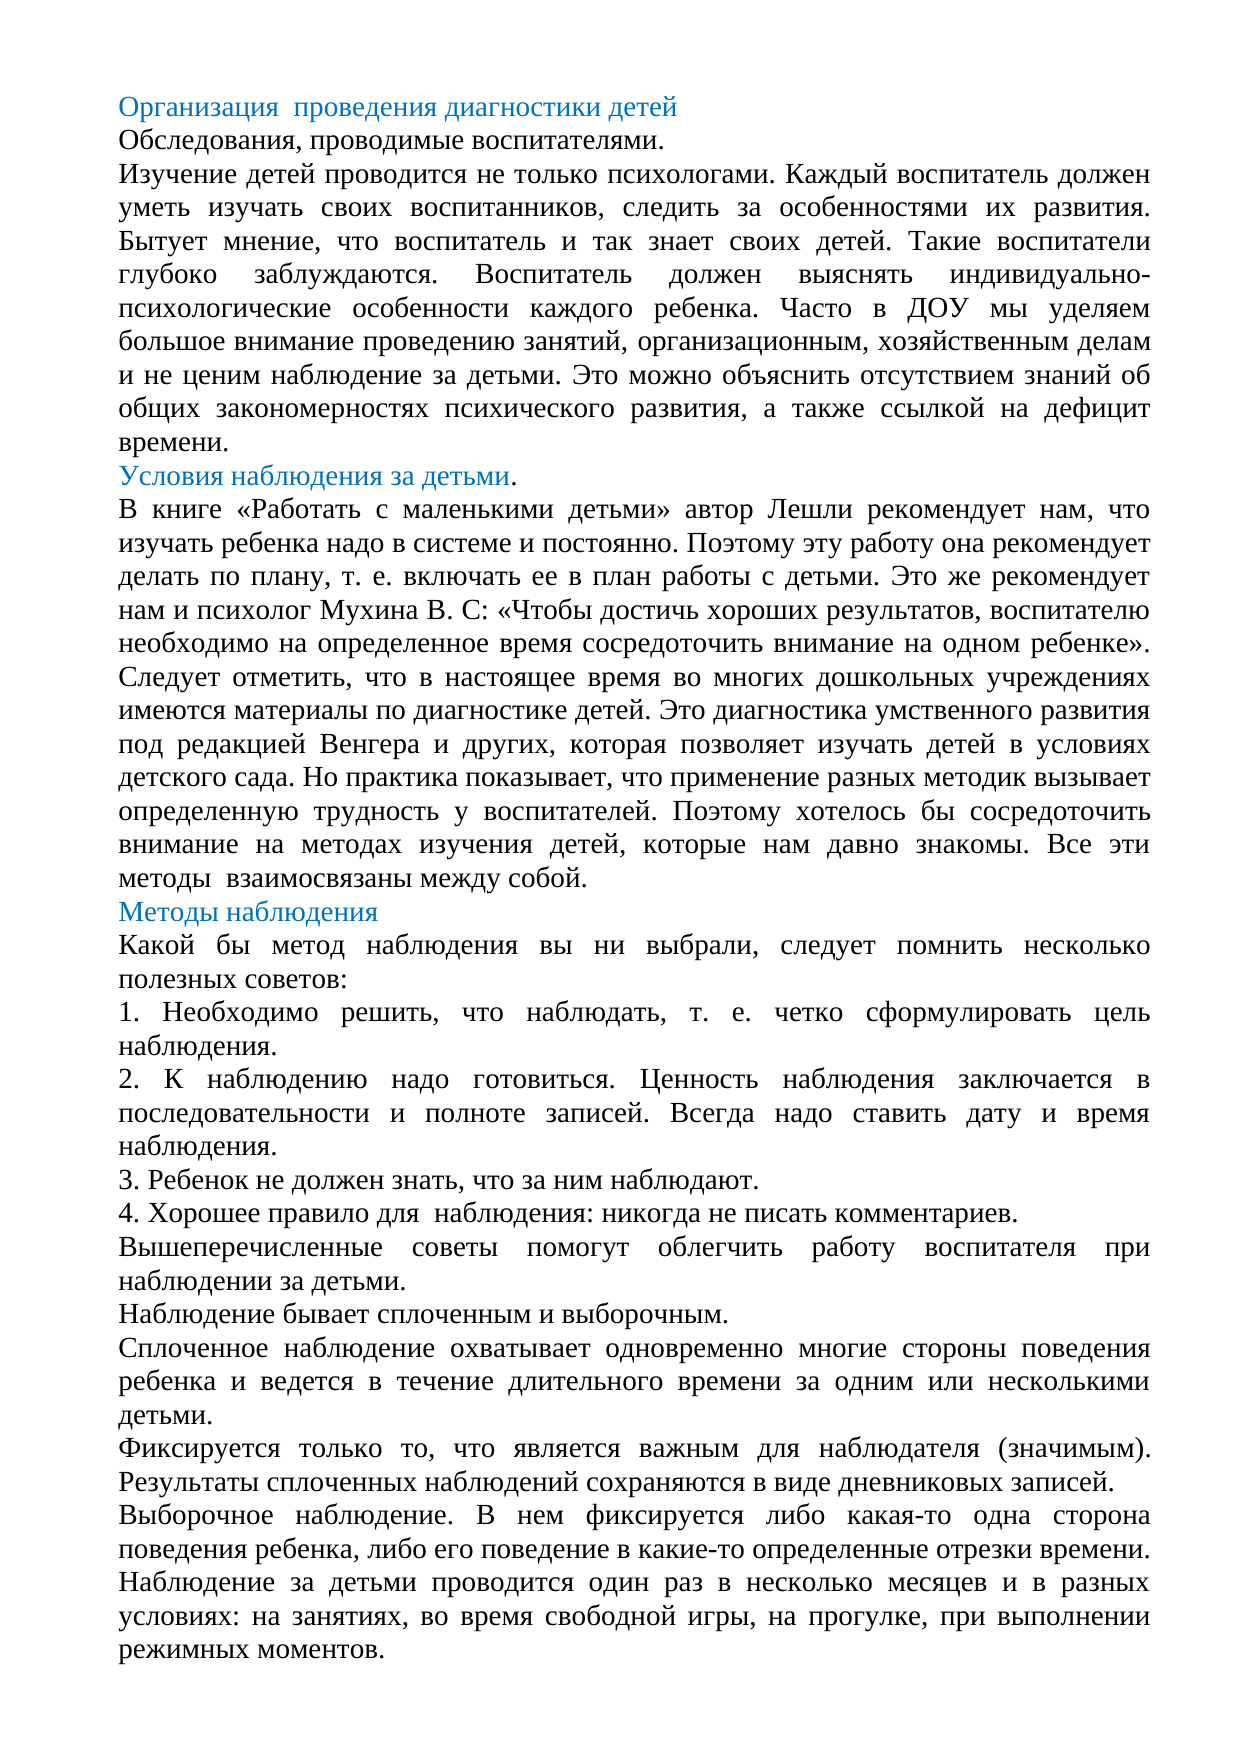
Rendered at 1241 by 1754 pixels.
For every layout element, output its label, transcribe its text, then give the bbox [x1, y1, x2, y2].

text Какой бы метод наблюдения вы ни выбрали, следует помнить несколько полезных советов: [118, 927, 1152, 994]
text 3. Ребенок не должен знать, что за ним наблюдают. [118, 1162, 1152, 1196]
text Вышеперечисленные советы помогут облегчить работу воспитателя при наблюдении за детьми. [118, 1229, 1152, 1296]
text 2. К наблюдению надо готовиться. Ценность наблюдения заключается в последовательности и полноте записей. Всегда надо ставить дату и время наблюдения. [118, 1061, 1152, 1162]
text Изучение детей проводится не только психологами. Каждый воспитатель должен уметь изучать своих воспитанников, следить за особенностями их развития. Бытует мнение, что воспитатель и так знает своих детей. Такие воспитатели глубоко заблуждаются. Воспитатель должен выяснять индивидуально-психологические особенности каждого ребенка. Часто в ДОУ мы уделяем большое внимание проведению занятий, организационным, хозяйственным делам и не ценим наблюдение за детьми. Это можно объяснить отсутствием знаний об общих закономерностях психического развития, а также ссылкой на дефицит времени. [118, 156, 1152, 458]
text Сплоченное наблюдение охватывает одновременно многие стороны поведения ребенка и ведется в течение длительного времени за одним или несколькими детьми. [118, 1330, 1152, 1430]
text Обследования, проводимые воспитателями. [118, 122, 1152, 156]
text Фиксируется только то, что является важным для наблюдателя (значимым). Результаты сплоченных наблюдений сохраняются в виде дневниковых записей. [118, 1430, 1152, 1497]
text Методы наблюдения [118, 894, 1152, 927]
text Организация проведения диагностики детей [118, 89, 1152, 122]
text В книге «Работать с маленькими детьми» автор Лешли рекомендует нам, что изучать ребенка надо в системе и постоянно. Поэтому эту работу она рекомендует делать по плану, т. е. включать ее в план работы с детьми. Это же рекомендует нам и психолог Мухина В. С: «Чтобы достичь хороших результатов, воспитателю необходимо на определенное время сосредоточить внимание на одном ребенке». Следует отметить, что в настоящее время во многих дошкольных учреждениях имеются материалы по диагностике детей. Это диагностика умственного развития под редакцией Венгера и других, которая позволяет изучать детей в условиях детского сада. Но практика показывает, что применение разных методик вызывает определенную трудность у воспитателей. Поэтому хотелось бы сосредоточить внимание на методах изучения детей, которые нам давно знакомы. Все эти методы взаимосвязаны между собой. [118, 491, 1152, 894]
text Наблюдение бывает сплоченным и выборочным. [118, 1296, 1152, 1330]
text Условия наблюдения за детьми. [118, 458, 1152, 491]
text 1. Необходимо решить, что наблюдать, т. е. четко сформулировать цель наблюдения. [118, 994, 1152, 1061]
text 4. Хорошее правило для наблюдения: никогда не писать комментариев. [118, 1196, 1152, 1229]
text Выборочное наблюдение. В нем фиксируется либо какая-то одна сторона поведения ребенка, либо его поведение в какие-то определенные отрезки времени. Наблюдение за детьми проводится один раз в несколько месяцев и в разных условиях: на занятиях, во время свободной игры, на прогулке, при выполнении режимных моментов. [118, 1497, 1152, 1665]
